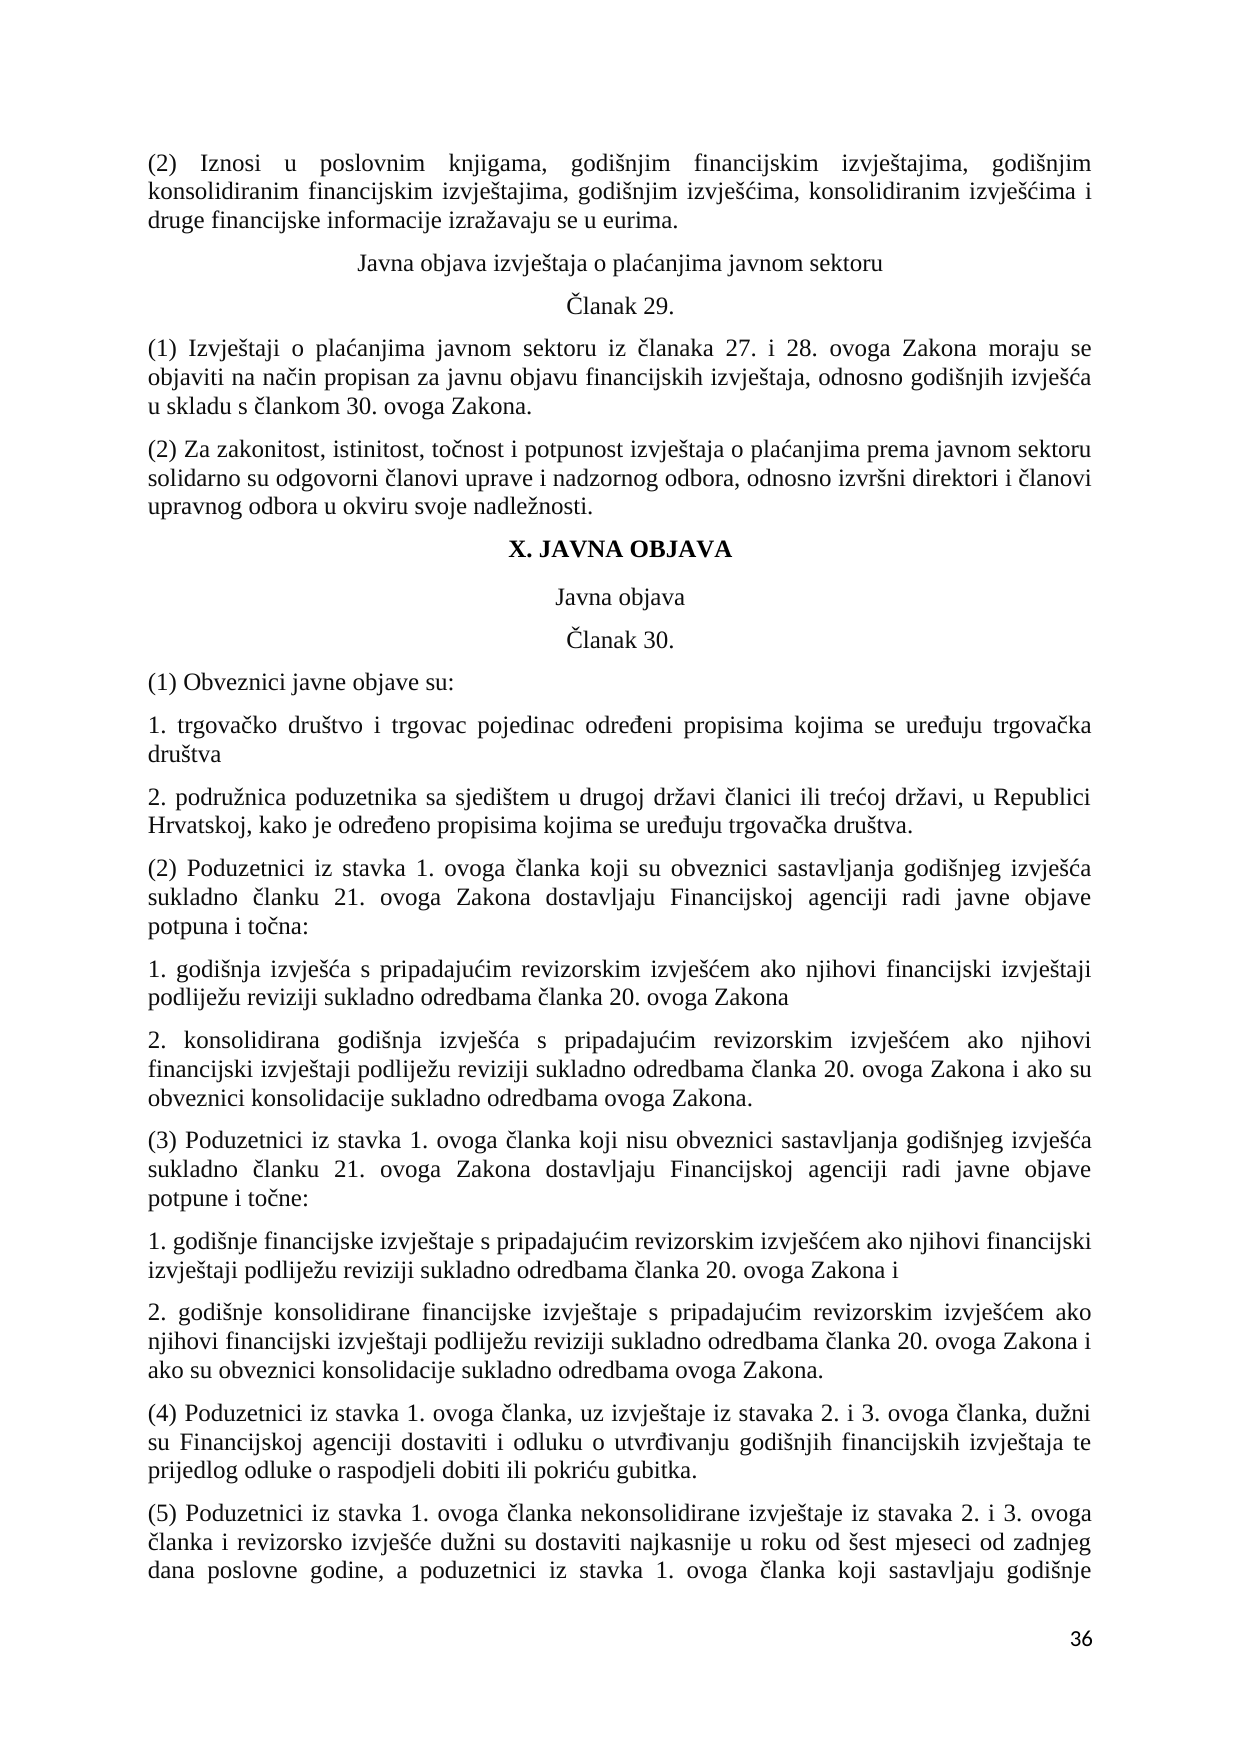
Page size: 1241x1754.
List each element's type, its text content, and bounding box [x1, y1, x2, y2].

text (2) Poduzetnici iz stavka 1. ovoga članka koji su obveznici sastavljanja godišnjeg izvješća sukladno članku 21. ovoga Zakona dostavljaju Financijskoj agenciji radi javne objave potpuna i točna: [148, 853, 1093, 940]
text 2. godišnje konsolidirane financijske izvještaje s pripadajućim revizorskim izvješćem ako njihovi financijski izvještaji podliježu reviziji sukladno odredbama članka 20. ovoga Zakona i ako su obveznici konsolidacije sukladno odredbama ovoga Zakona. [148, 1297, 1093, 1384]
text (1) Obveznici javne objave su: [148, 667, 1093, 696]
text 1. trgovačko društvo i trgovac pojedinac određeni propisima kojima se uređuju trgovačka društva [148, 710, 1093, 768]
text Javna objava [148, 582, 1093, 611]
text (1) Izvještaji o plaćanjima javnom sektoru iz članaka 27. i 28. ovoga Zakona moraju se objaviti na način propisan za javnu objavu financijskih izvještaja, odnosno godišnjih izvješća u skladu s člankom 30. ovoga Zakona. [148, 333, 1093, 420]
text Članak 29. [148, 291, 1093, 319]
text 2. konsolidirana godišnja izvješća s pripadajućim revizorskim izvješćem ako njihovi financijski izvještaji podliježu reviziji sukladno odredbama članka 20. ovoga Zakona i ako su obveznici konsolidacije sukladno odredbama ovoga Zakona. [148, 1025, 1093, 1112]
text Članak 30. [148, 625, 1093, 653]
text X. JAVNA OBJAVA [148, 534, 1093, 563]
text 1. godišnje financijske izvještaje s pripadajućim revizorskim izvješćem ako njihovi financijski izvještaji podliježu reviziji sukladno odredbama članka 20. ovoga Zakona i [148, 1226, 1093, 1283]
text (4) Poduzetnici iz stavka 1. ovoga članka, uz izvještaje iz stavaka 2. i 3. ovoga članka, dužni su Financijskoj agenciji dostaviti i odluku o utvrđivanju godišnjih financijskih izvještaja te prijedlog odluke o raspodjeli dobiti ili pokriću gubitka. [148, 1398, 1093, 1484]
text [148, 1498, 1093, 1584]
text (2) Za zakonitost, istinitost, točnost i potpunost izvještaja o plaćanjima prema javnom sektoru solidarno su odgovorni članovi uprave i nadzornog odbora, odnosno izvršni direktori i članovi upravnog odbora u okviru svoje nadležnosti. [148, 434, 1093, 520]
text Javna objava izvještaja o plaćanjima javnom sektoru [148, 248, 1093, 277]
text 1. godišnja izvješća s pripadajućim revizorskim izvješćem ako njihovi financijski izvještaji podliježu reviziji sukladno odredbama članka 20. ovoga Zakona [148, 954, 1093, 1011]
text 2. podružnica poduzetnika sa sjedištem u drugoj državi članici ili trećoj državi, u Republici Hrvatskoj, kako je određeno propisima kojima se uređuju trgovačka društva. [148, 782, 1093, 839]
text (3) Poduzetnici iz stavka 1. ovoga članka koji nisu obveznici sastavljanja godišnjeg izvješća sukladno članku 21. ovoga Zakona dostavljaju Financijskoj agenciji radi javne objave potpune i točne: [148, 1126, 1093, 1212]
text (2) Iznosi u poslovnim knjigama, godišnjim financijskim izvještajima, godišnjim konsolidiranim financijskim izvještajima, godišnjim izvješćima, konsolidiranim izvješćima i druge financijske informacije izražavaju se u eurima. [148, 148, 1093, 234]
